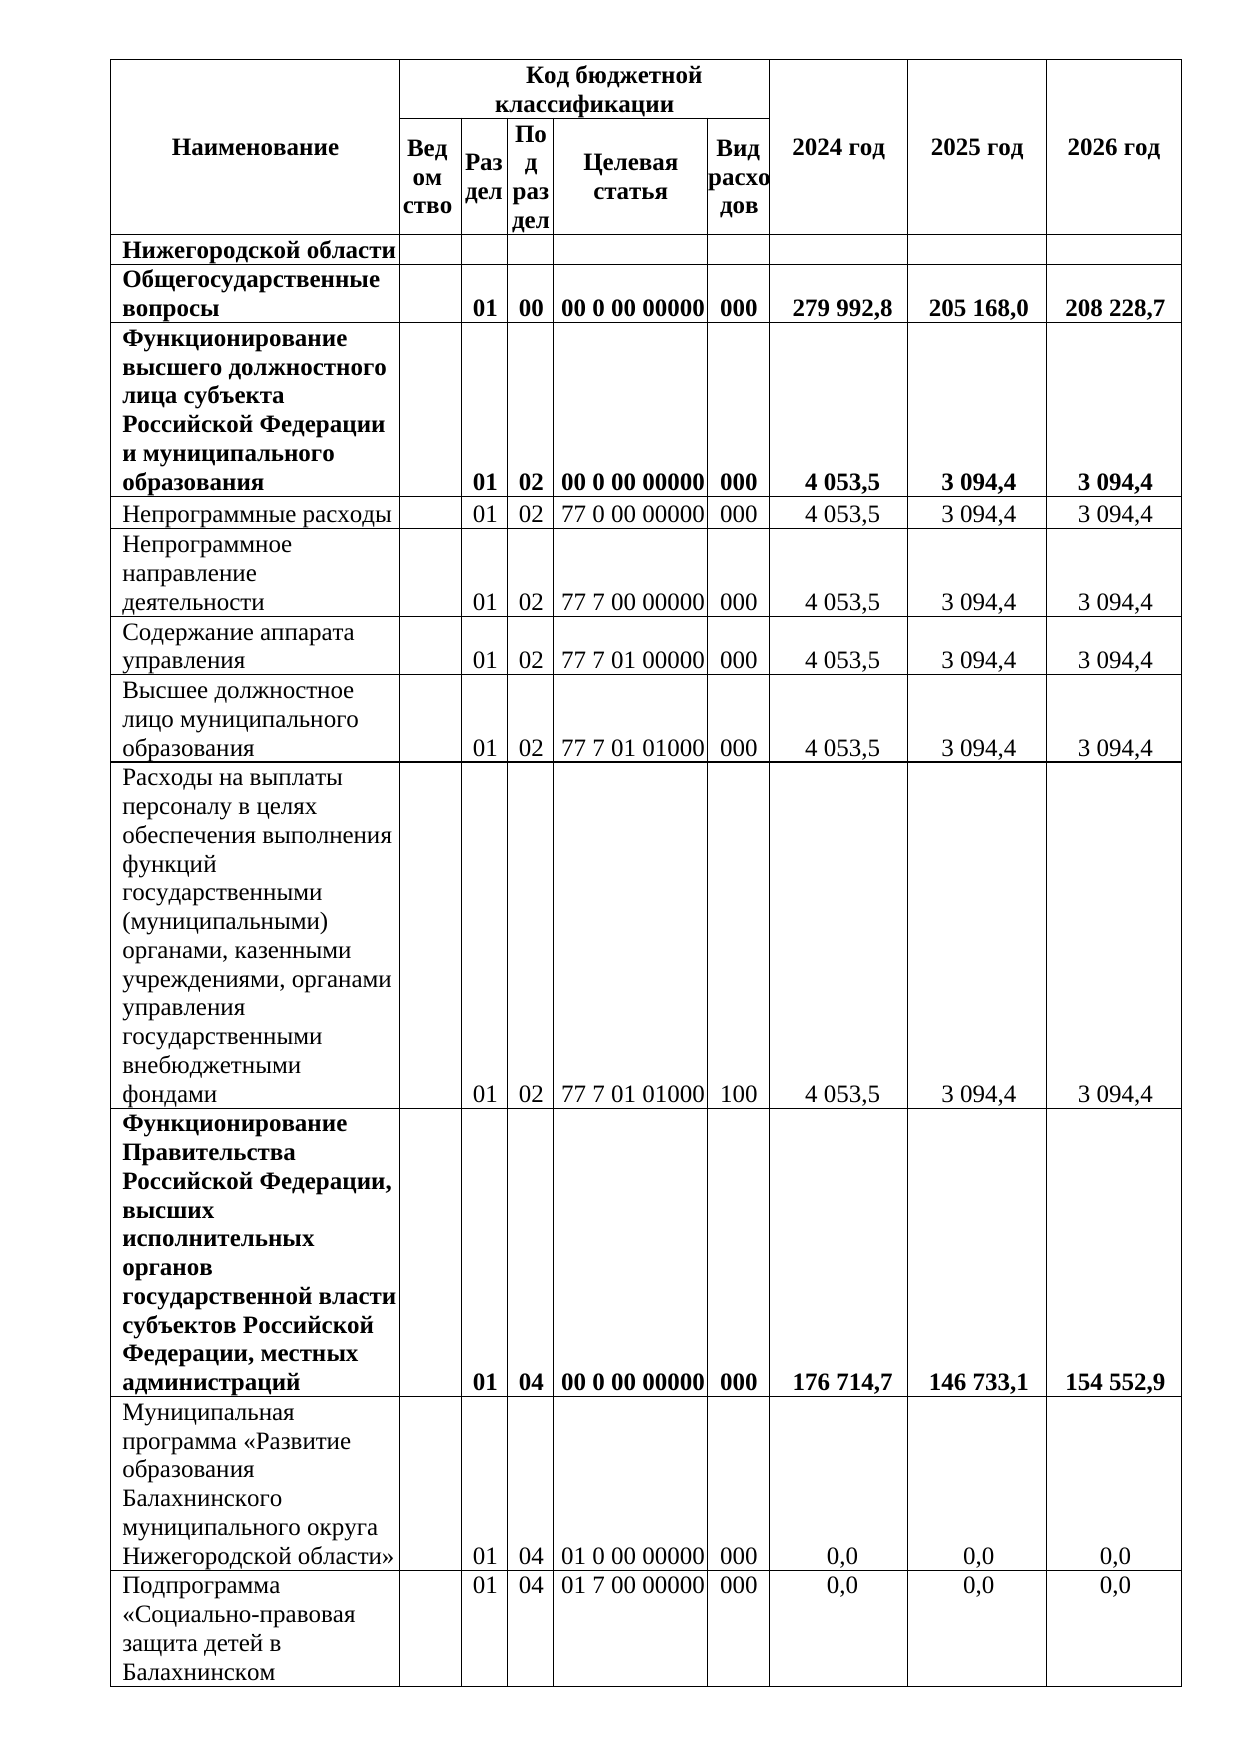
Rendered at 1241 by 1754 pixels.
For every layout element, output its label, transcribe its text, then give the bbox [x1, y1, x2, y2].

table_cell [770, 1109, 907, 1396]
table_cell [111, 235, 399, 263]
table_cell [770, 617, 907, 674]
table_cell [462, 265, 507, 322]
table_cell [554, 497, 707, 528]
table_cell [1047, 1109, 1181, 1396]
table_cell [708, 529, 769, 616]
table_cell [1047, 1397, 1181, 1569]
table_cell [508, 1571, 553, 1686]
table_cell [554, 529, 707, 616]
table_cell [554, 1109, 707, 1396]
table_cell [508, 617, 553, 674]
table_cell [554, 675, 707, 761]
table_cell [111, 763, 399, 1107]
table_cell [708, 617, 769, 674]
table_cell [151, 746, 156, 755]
table_cell Целевая статья [554, 119, 707, 234]
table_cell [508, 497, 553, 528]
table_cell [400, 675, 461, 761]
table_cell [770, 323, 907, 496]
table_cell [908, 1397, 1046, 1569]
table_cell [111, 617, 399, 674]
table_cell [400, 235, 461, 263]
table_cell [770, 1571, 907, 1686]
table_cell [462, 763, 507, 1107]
table_header 2026 год [1047, 60, 1181, 234]
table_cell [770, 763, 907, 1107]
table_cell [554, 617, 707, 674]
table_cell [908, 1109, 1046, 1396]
table_cell Вид расходов [708, 119, 769, 234]
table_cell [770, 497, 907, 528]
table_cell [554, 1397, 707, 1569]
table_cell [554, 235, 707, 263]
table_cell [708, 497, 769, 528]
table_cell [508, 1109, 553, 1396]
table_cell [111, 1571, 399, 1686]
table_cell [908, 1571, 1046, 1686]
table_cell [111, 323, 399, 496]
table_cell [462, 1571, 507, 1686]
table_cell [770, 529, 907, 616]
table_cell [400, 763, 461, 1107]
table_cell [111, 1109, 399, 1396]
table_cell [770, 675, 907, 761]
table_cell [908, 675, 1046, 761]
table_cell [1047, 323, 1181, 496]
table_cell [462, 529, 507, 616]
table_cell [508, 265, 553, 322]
table_cell Раз дел [462, 119, 507, 234]
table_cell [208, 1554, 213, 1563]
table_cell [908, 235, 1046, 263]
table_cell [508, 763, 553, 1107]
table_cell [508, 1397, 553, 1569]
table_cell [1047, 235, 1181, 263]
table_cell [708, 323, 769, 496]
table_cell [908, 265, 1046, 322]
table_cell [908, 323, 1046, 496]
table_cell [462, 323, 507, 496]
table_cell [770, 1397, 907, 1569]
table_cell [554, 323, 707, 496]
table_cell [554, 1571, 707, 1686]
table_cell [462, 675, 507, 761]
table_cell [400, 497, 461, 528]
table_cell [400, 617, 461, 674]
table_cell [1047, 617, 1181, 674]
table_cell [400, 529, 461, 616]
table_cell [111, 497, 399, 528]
table_header Наименование [111, 60, 399, 234]
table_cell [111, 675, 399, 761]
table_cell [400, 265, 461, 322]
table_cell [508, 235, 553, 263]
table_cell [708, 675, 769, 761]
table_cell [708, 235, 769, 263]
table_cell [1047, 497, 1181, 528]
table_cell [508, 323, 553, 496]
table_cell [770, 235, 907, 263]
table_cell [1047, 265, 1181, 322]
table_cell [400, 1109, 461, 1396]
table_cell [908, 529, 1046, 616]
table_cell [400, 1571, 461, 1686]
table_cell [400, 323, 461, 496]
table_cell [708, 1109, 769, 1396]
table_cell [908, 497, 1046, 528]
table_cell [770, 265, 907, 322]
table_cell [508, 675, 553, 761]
table_cell Под раз дел [508, 119, 553, 234]
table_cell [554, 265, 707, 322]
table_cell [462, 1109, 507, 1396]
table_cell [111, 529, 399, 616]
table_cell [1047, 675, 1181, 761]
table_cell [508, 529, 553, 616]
table_cell Ведом ство [400, 119, 461, 234]
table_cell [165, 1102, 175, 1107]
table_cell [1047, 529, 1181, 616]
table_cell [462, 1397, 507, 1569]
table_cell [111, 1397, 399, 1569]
table_header Код бюджетной классификации [400, 60, 769, 118]
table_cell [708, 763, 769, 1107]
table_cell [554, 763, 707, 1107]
table_header 2025 год [908, 60, 1046, 234]
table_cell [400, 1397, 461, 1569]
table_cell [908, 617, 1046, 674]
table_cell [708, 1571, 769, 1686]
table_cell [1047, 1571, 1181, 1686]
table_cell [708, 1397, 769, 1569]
table_header 2024 год [770, 60, 907, 234]
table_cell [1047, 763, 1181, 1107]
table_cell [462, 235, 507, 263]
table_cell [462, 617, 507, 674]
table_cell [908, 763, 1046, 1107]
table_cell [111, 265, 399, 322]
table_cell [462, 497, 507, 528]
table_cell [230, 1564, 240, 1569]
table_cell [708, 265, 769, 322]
